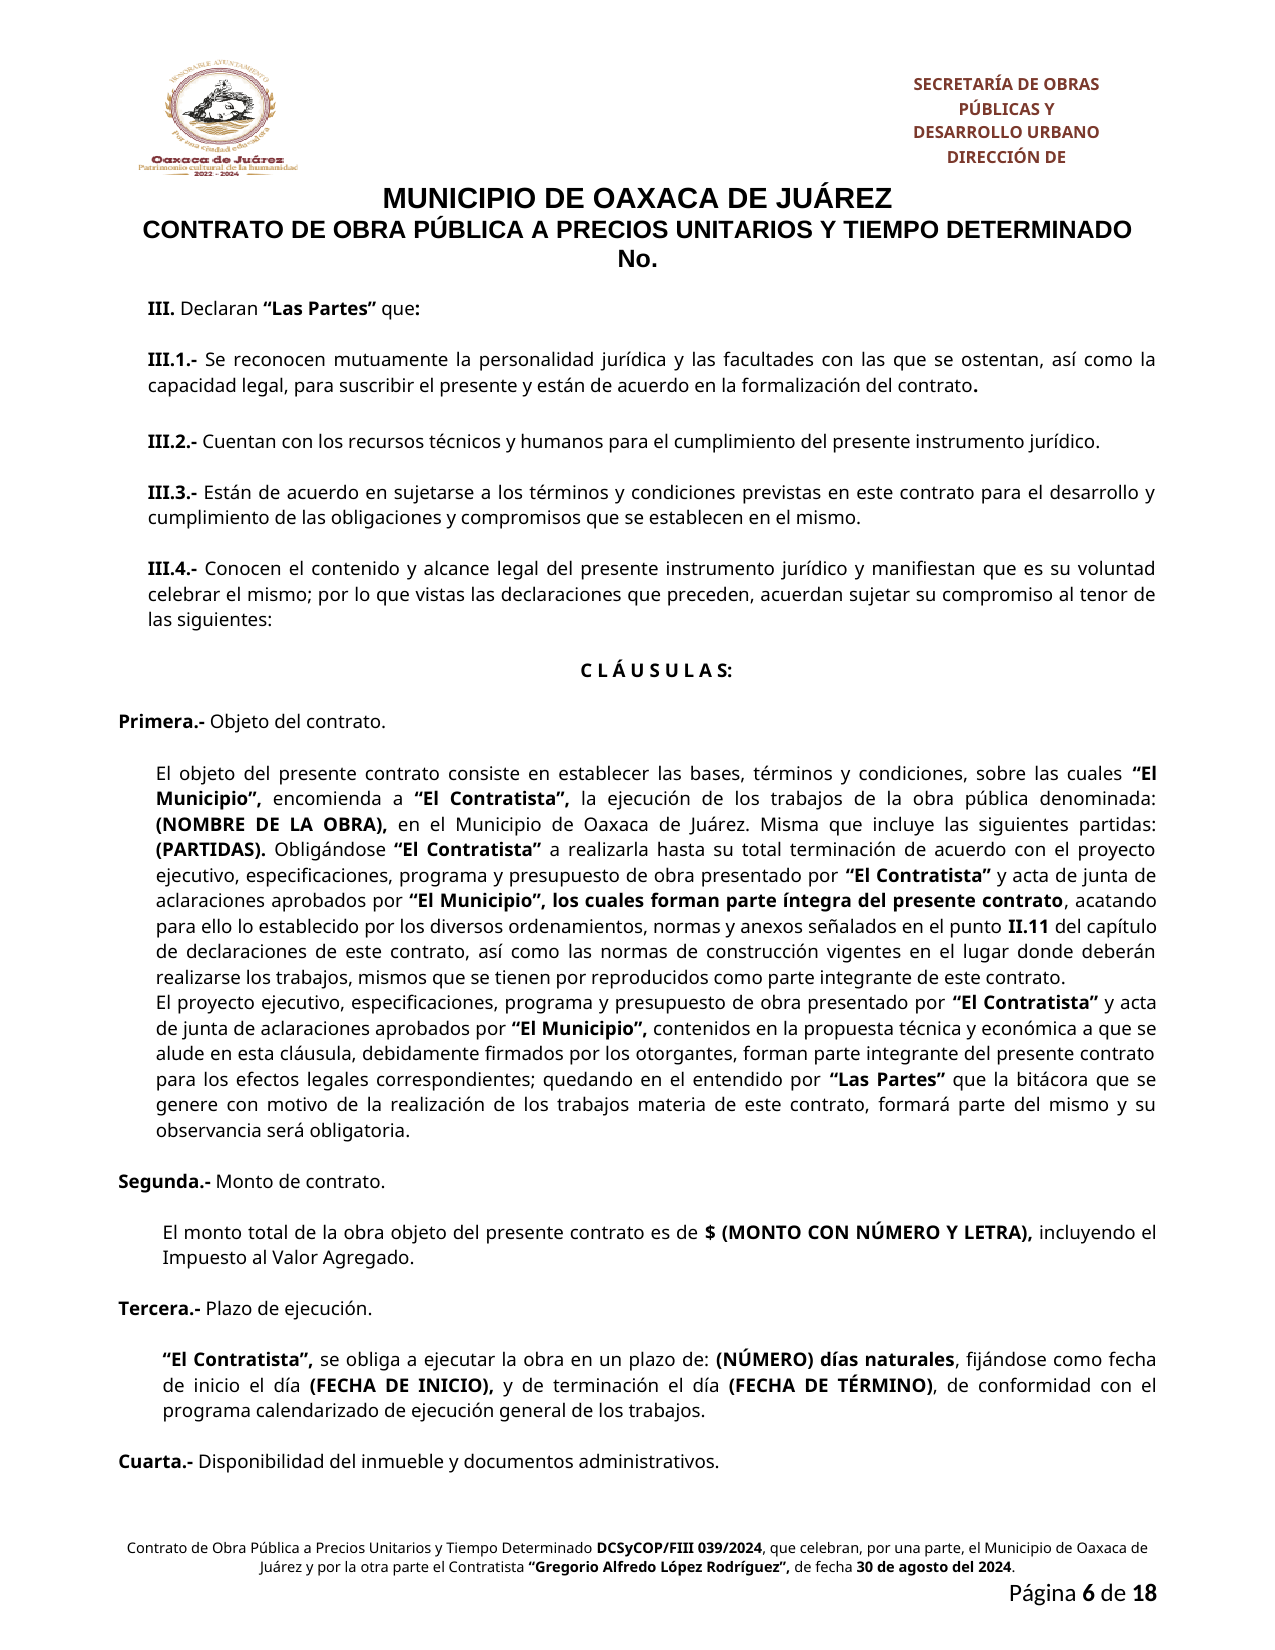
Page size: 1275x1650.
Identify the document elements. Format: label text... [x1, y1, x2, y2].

text III.4.- Conocen el contenido y alcance legal del presente instrumento jurídico y manifiestan que es su voluntad celebrar el mismo; por lo que vistas las declaraciones que preceden, acuerdan sujetar su compromiso al tenor de las siguientes: [148, 556, 1157, 632]
text El monto total de la obra objeto del presente contrato es de $ (MONTO CON NÚMERO Y LETRA), incluyendo el Impuesto al Valor Agregado. [162, 1219, 1157, 1270]
text Segunda.- Monto de contrato. [118, 1168, 1157, 1194]
text III. Declaran “Las Partes” que: [148, 295, 1157, 321]
text III.2.- Cuentan con los recursos técnicos y humanos para el cumplimiento del presente instrumento jurídico. [148, 428, 1157, 453]
text Cuarta.- Disponibilidad del inmueble y documentos administrativos. [118, 1449, 1157, 1474]
text III.1.- Se reconocen mutuamente la personalidad jurídica y las facultades con las que se ostentan, así como la capacidad legal, para suscribir el presente y están de acuerdo en la formalización del contrato. [148, 346, 1157, 397]
text “El Contratista”, se obliga a ejecutar la obra en un plazo de: (NÚMERO) días naturales, fijándose como fecha de inicio el día (FECHA DE INICIO), y de terminación el día (FECHA DE TÉRMINO), de conformidad con el programa calendarizado de ejecución general de los trabajos. [162, 1347, 1157, 1423]
text El proyecto ejecutivo, especificaciones, programa y presupuesto de obra presentado por “El Contratista” y acta de junta de aclaraciones aprobados por “El Municipio”, contenidos en la propuesta técnica y económica a que se alude en esta cláusula, debidamente firmados por los otorgantes, forman parte integrante del presente contrato para los efectos legales correspondientes; quedando en el entendido por “Las Partes” que la bitácora que se genere con motivo de la realización de los trabajos materia de este contrato, formará parte del mismo y su observancia será obligatoria. [156, 989, 1157, 1143]
text Tercera.- Plazo de ejecución. [118, 1296, 1157, 1321]
text Primera.- Objeto del contrato. [118, 709, 1157, 734]
text El objeto del presente contrato consiste en establecer las bases, términos y condiciones, sobre las cuales “El Municipio”, encomienda a “El Contratista”, la ejecución de los trabajos de la obra pública denominada: (NOMBRE DE LA OBRA), en el Municipio de Oaxaca de Juárez. Misma que incluye las siguientes partidas: (PARTIDAS). Obligándose “El Contratista” a realizarla hasta su total terminación de acuerdo con el proyecto ejecutivo, especificaciones, programa y presupuesto de obra presentado por “El Contratista” y acta de junta de aclaraciones aprobados por “El Municipio”, los cuales forman parte íntegra del presente contrato, acatando para ello lo establecido por los diversos ordenamientos, normas y anexos señalados en el punto II.11 del capítulo de declaraciones de este contrato, así como las normas de construcción vigentes en el lugar donde deberán realizarse los trabajos, mismos que se tienen por reproducidos como parte integrante de este contrato. [156, 760, 1157, 989]
text C L Á U S U L A S: [156, 658, 1157, 683]
text III.3.- Están de acuerdo en sujetarse a los términos y condiciones previstas en este contrato para el desarrollo y cumplimiento de las obligaciones y compromisos que se establecen en el mismo. [148, 479, 1157, 530]
